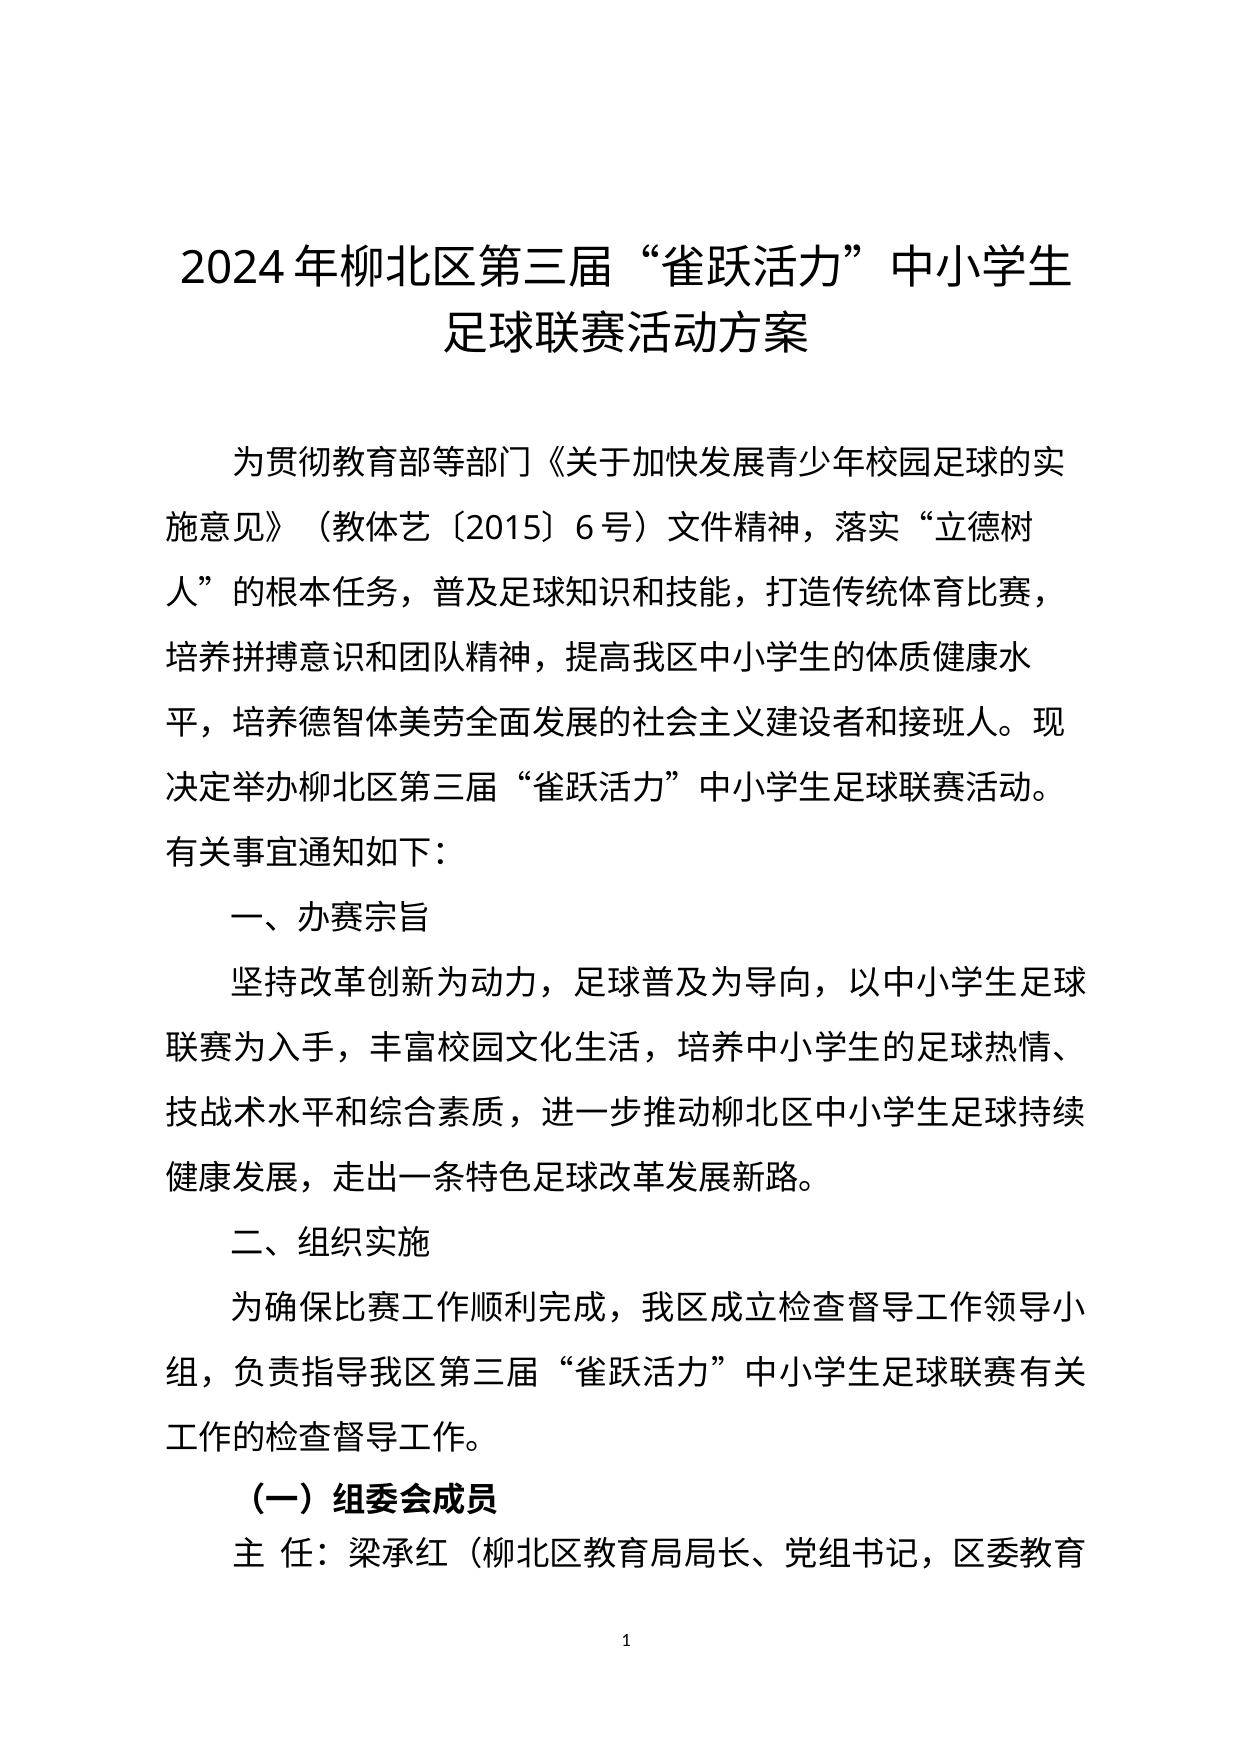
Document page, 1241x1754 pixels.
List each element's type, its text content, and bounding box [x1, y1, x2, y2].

text 为贯彻教育部等部门《关于加快发展青少年校园足球的实施意见》（教体艺〔2015〕6号）文件精神，落实“立德树人”的根本任务，普及足球知识和技能，打造传统体育比赛，培养拼搏意识和团队精神，提高我区中小学生的体质健康水平，培养德智体美劳全面发展的社会主义建设者和接班人。现决定举办柳北区第三届“雀跃活力”中小学生足球联赛活动。有关事宜通知如下： [165, 428, 1087, 883]
text 为确保比赛工作顺利完成，我区成立检查督导工作领导小组，负责指导我区第三届“雀跃活力”中小学生足球联赛有关工作的检查督导工作。 [165, 1273, 1087, 1468]
text 坚持改革创新为动力，足球普及为导向，以中小学生足球联赛为入手，丰富校园文化生活，培养中小学生的足球热情、技战术水平和综合素质，进一步推动柳北区中小学生足球持续健康发展，走出一条特色足球改革发展新路。 [165, 948, 1087, 1208]
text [165, 1522, 1087, 1576]
text 一、办赛宗旨 [165, 883, 1087, 948]
text （一）组委会成员 [165, 1468, 1087, 1522]
text 2024年柳北区第三届“雀跃活力”中小学生 [165, 230, 1087, 296]
text 足球联赛活动方案 [165, 296, 1087, 363]
text 二、组织实施 [165, 1208, 1087, 1273]
